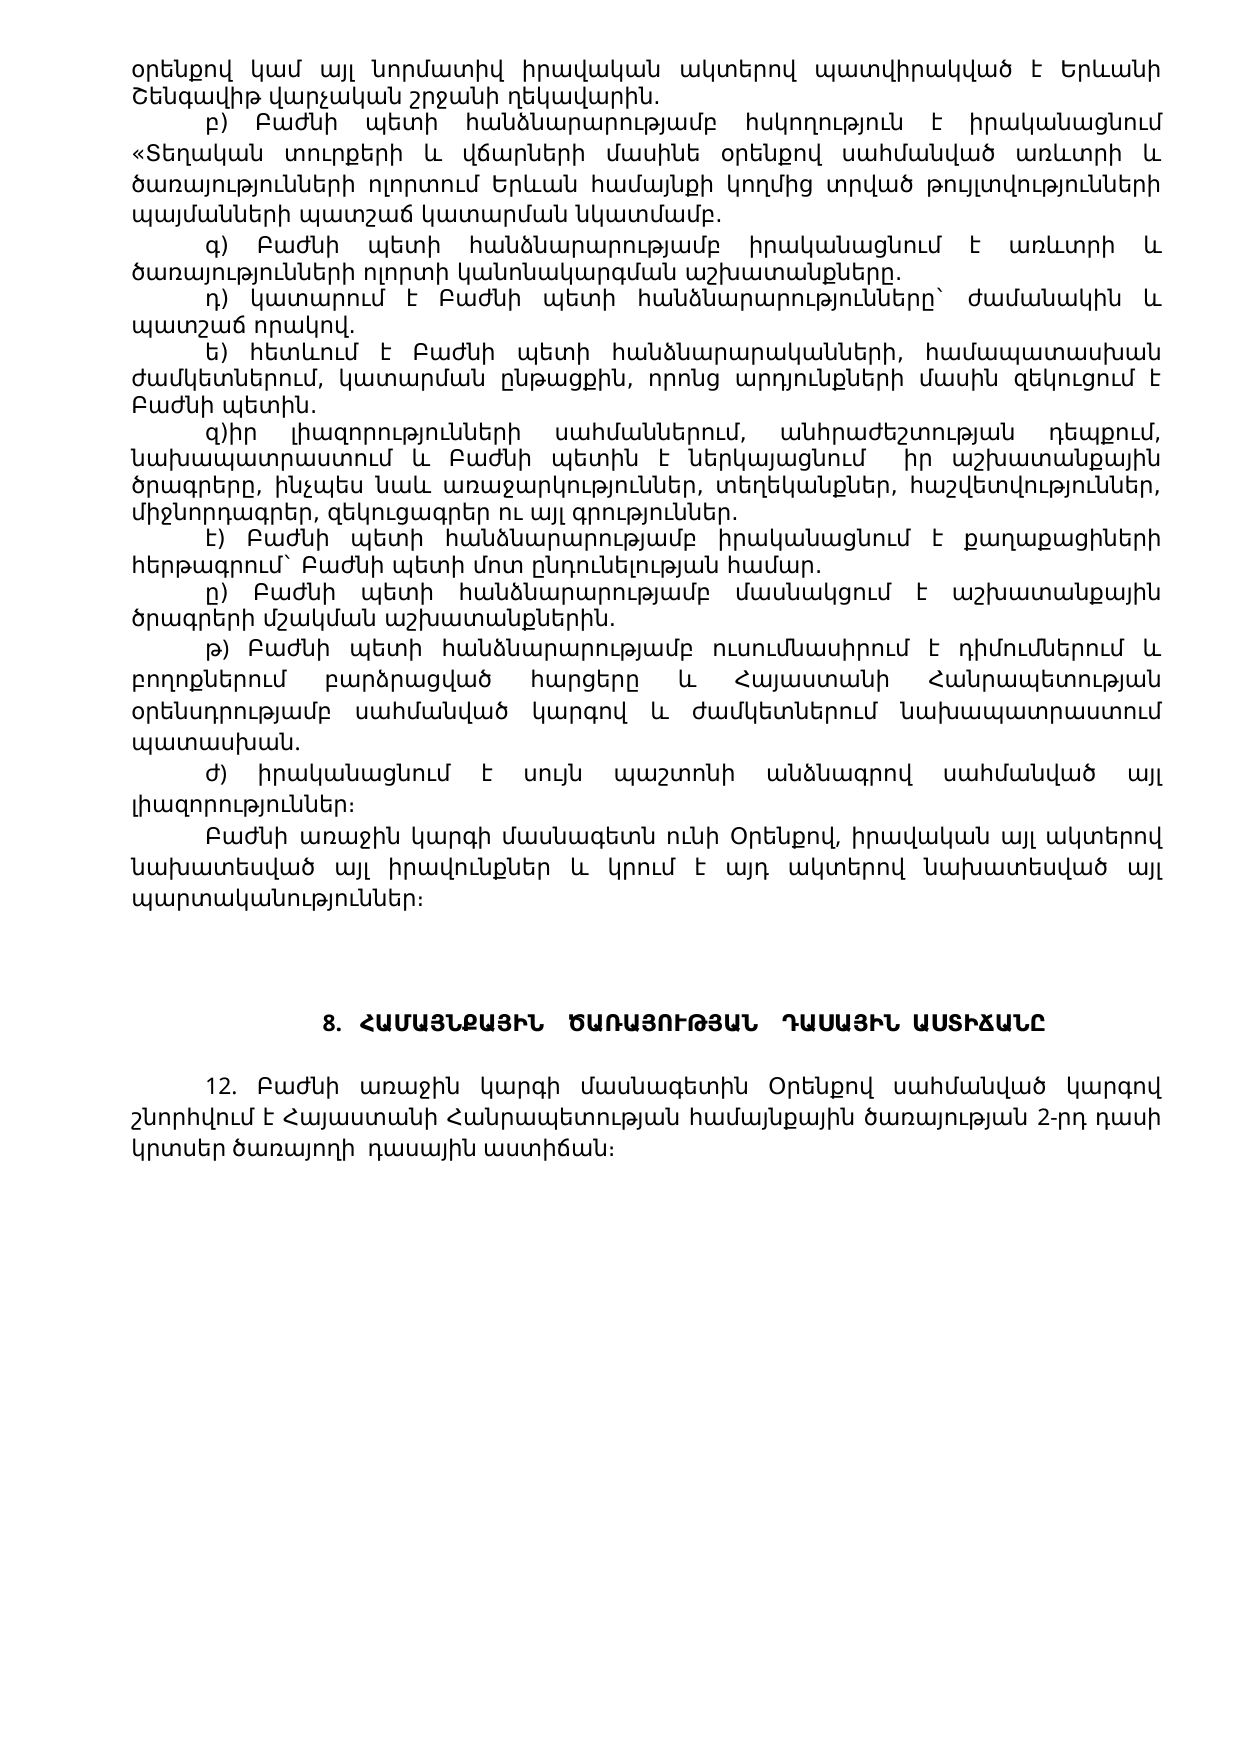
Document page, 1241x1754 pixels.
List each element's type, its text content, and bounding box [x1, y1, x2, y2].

text զ)իր լիազորությունների սահմաններում, անհրաժեշտության դեպքում, նախապատրաստում և Բաժնի պետին է ներկայացնում իր աշխատանքային ծրագրերը, ինչպես նաև առաջարկություններ, տեղեկանքներ, հաշվետվություններ, միջնորդագրեր, զեկուցագրեր ու այլ գրություններ. [131, 419, 1162, 525]
text բ) Բաժնի պետի հանձնարարությամբ հսկողություն է իրականացնում «Տեղական տուրքերի և վճարների մասինե օրենքով սահմանված առևտրի և ծառայությունների ոլորտում Երևան համայնքի կողմից տրված թույլտվությունների պայմանների պատշաճ կատարման նկատմամբ. [131, 109, 1162, 228]
text ը) Բաժնի պետի հանձնարարությամբ մասնակցում է աշխատանքային ծրագրերի մշակման աշխատանքներին. [131, 579, 1162, 632]
text Բաժնի առաջին կարգի մասնագետն ունի Օրենքով, իրավական այլ ակտերով նախատեսված այլ իրավունքներ և կրում է այդ ակտերով նախատեսված այլ պարտականություններ։ [131, 819, 1162, 913]
text գ) Բաժնի պետի հանձնարարությամբ իրականացնում է առևտրի և ծառայությունների ոլորտի կանոնակարգման աշխատանքները. [131, 232, 1162, 285]
text է) Բաժնի պետի հանձնարարությամբ իրականացնում է քաղաքացիների հերթագրում` Բաժնի պետի մոտ ընդունելության համար. [131, 525, 1162, 579]
text ժ) իրականացնում է սույն պաշտոնի անձնագրով սահմանված այլ լիազորություններ։ [131, 757, 1162, 819]
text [131, 56, 1162, 109]
text դ) կատարում է Բաժնի պետի հանձնարարությունները` ժամանակին և պատշաճ որակով. [131, 285, 1162, 339]
text ե) հետևում է Բաժնի պետի հանձնարարականների, համապատասխան ժամկետներում, կատարման ընթացքին, որոնց արդյունքների մասին զեկուցում է Բաժնի պետին. [131, 339, 1162, 419]
list ՀԱՄԱՅՆՔԱՅԻՆ ԾԱՌԱՅՈՒԹՅԱՆ ԴԱՍԱՅԻՆ ԱՍՏԻՃԱՆԸ [206, 1007, 1162, 1038]
text 12. Բաժնի առաջին կարգի մասնագետին Օրենքով սահմանված կարգով շնորհվում է Հայաստանի Հանրապետության համայնքային ծառայության 2-րդ դասի կրտսեր ծառայողի դասային աստիճան։ [131, 1069, 1162, 1163]
text թ) Բաժնի պետի հանձնարարությամբ ուսումնասիրում է դիմումներում և բողոքներում բարձրացված հարցերը և Հայաստանի Հանրապետության օրենսդրությամբ սահմանված կարգով և ժամկետներում նախապատրաստում պատասխան. [131, 632, 1162, 757]
